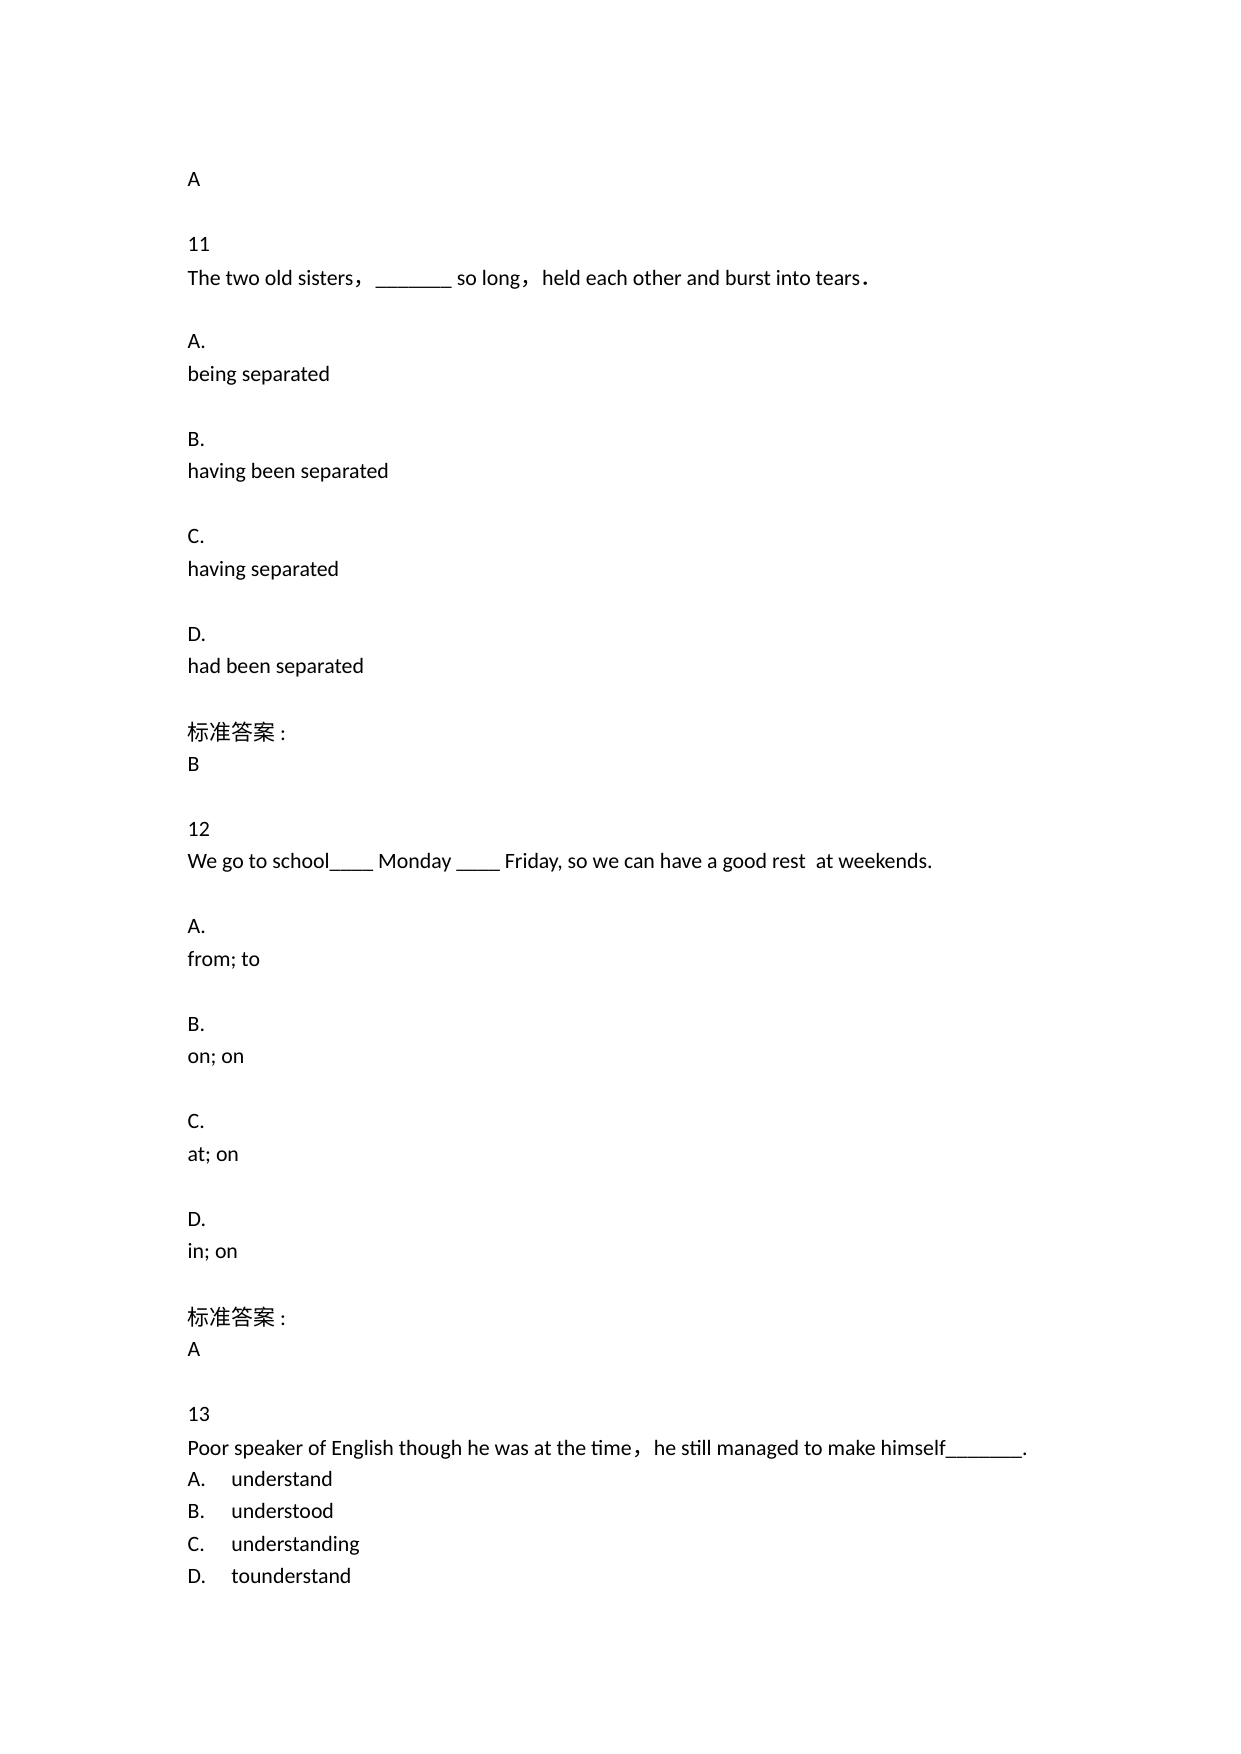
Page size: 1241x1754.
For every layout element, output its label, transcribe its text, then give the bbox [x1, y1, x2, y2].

text B. understood [187, 1494, 1053, 1527]
text C. [187, 1104, 1053, 1137]
text 11 [187, 227, 1053, 259]
text C. understanding [187, 1527, 1053, 1559]
text C. [187, 519, 1053, 552]
text D. tounderstand [187, 1559, 1053, 1592]
text B [187, 747, 1053, 779]
text being separated [187, 357, 1053, 389]
text A. understand [187, 1462, 1053, 1494]
text B. [187, 1007, 1053, 1039]
text 标准答案 : [187, 714, 1053, 747]
text 12 [187, 812, 1053, 844]
text having separated [187, 552, 1053, 584]
text in; on [187, 1234, 1053, 1267]
text on; on [187, 1039, 1053, 1072]
text at; on [187, 1137, 1053, 1169]
text Poor speaker of English though he was at the time，he still managed to make himself_______. [187, 1429, 1053, 1462]
text B. [187, 422, 1053, 454]
text A [187, 162, 1053, 194]
text 13 [187, 1397, 1053, 1429]
text We go to school____ Monday ____ Friday, so we can have a good rest at weekends. [187, 844, 1053, 877]
text A [187, 1332, 1053, 1364]
text from; to [187, 942, 1053, 974]
text having been separated [187, 454, 1053, 487]
text had been separated [187, 649, 1053, 682]
text D. [187, 1202, 1053, 1234]
text A. [187, 324, 1053, 357]
text A. [187, 909, 1053, 942]
text The two old sisters，_______ so long，held each other and burst into tears． [187, 259, 1053, 292]
text 标准答案 : [187, 1299, 1053, 1332]
text D. [187, 617, 1053, 649]
